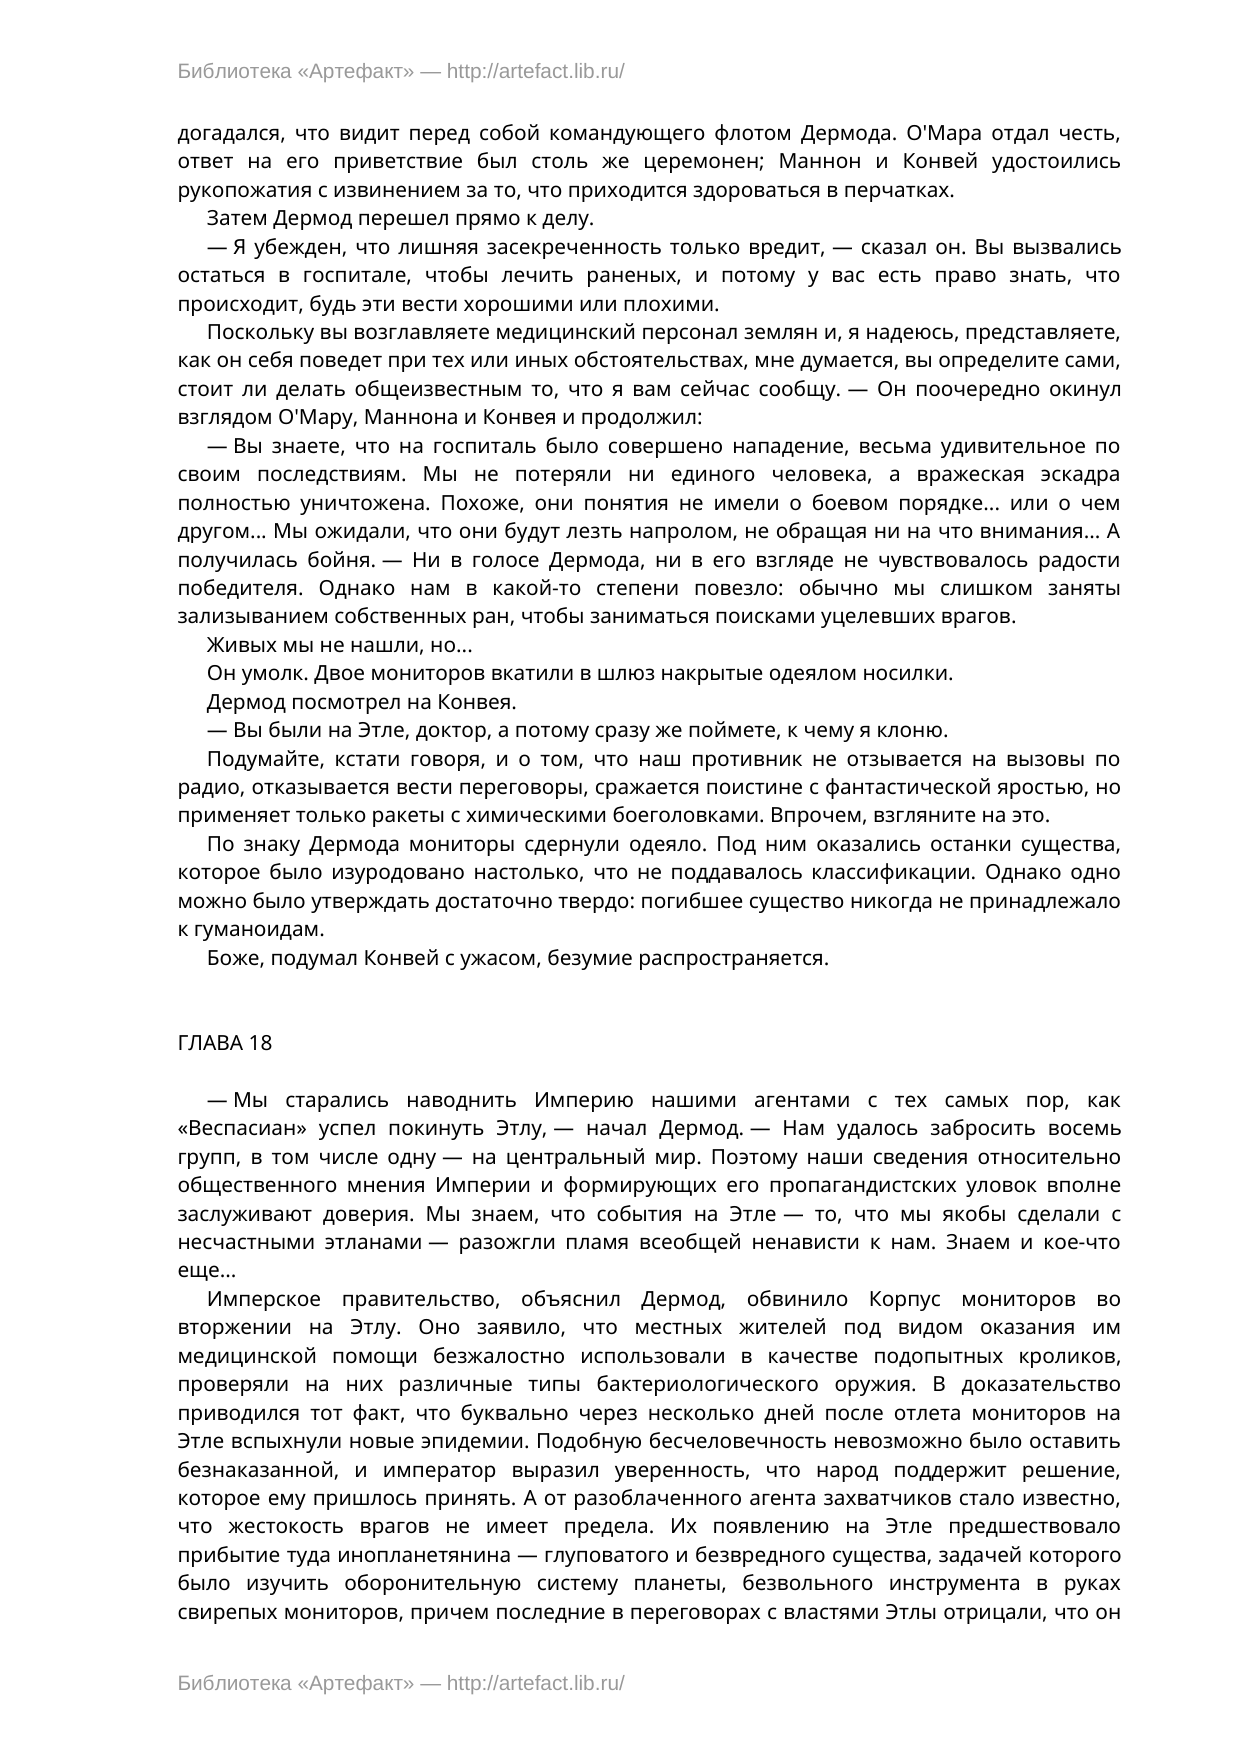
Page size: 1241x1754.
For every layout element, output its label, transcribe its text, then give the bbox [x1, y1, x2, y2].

text Он умолк. Двое мониторов вкатили в шлюз накрытые одеялом носилки. [177, 658, 1122, 687]
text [177, 1284, 1122, 1625]
text Живых мы не нашли, но... [177, 630, 1122, 658]
text По знаку Дермода мониторы сдернули одеяло. Под ним оказались останки существа, которое было изуродовано настолько, что не поддавалось классификации. Однако одно можно было утверждать достаточно твердо: погибшее существо никогда не принадлежало к гуманоидам. [177, 829, 1122, 943]
text Затем Дермод перешел прямо к делу. [177, 203, 1122, 232]
text — Вы знаете, что на госпиталь было совершено нападение, весьма удивительное по своим последствиям. Мы не потеряли ни единого человека, а вражеская эскадра полностью уничтожена. Похоже, они понятия не имели о боевом порядке... или о чем другом... Мы ожидали, что они будут лезть напролом, не обращая ни на что внимания... А получилась бойня. — Ни в голосе Дермода, ни в его взгляде не чувствовалось радости победителя. Однако нам в какой-то степени повезло: обычно мы слишком заняты зализыванием собственных ран, чтобы заниматься поисками уцелевших врагов. [177, 431, 1122, 630]
text — Я убежден, что лишняя засекреченность только вредит, — сказал он. Вы вызвались остаться в госпитале, чтобы лечить раненых, и потому у вас есть право знать, что происходит, будь эти вести хорошими или плохими. [177, 232, 1122, 317]
text — Мы старались наводнить Империю нашими агентами с тех самых пор, как «Веспасиан» успел покинуть Этлу, — начал Дермод. — Нам удалось забросить восемь групп, в том числе одну — на центральный мир. Поэтому наши сведения относительно общественного мнения Империи и формирующих его пропагандистских уловок вполне заслуживают доверия. Мы знаем, что события на Этле — то, что мы якобы сделали с несчастными этланами — разожгли пламя всеобщей ненависти к нам. Знаем и кое-что еще... [177, 1085, 1122, 1284]
text Подумайте, кстати говоря, и о том, что наш противник не отзывается на вызовы по радио, отказывается вести переговоры, сражается поистине с фантастической яростью, но применяет только ракеты с химическими боеголовками. Впрочем, взгляните на это. [177, 744, 1122, 829]
text Дермод посмотрел на Конвея. [177, 687, 1122, 715]
text Боже, подумал Конвей с ужасом, безумие распространяется. [177, 943, 1122, 971]
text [177, 118, 1122, 203]
text — Вы были на Этле, доктор, а потому сразу же поймете, к чему я клоню. [177, 715, 1122, 744]
text ГЛАВА 18 [177, 1028, 1122, 1057]
text Поскольку вы возглавляете медицинский персонал землян и, я надеюсь, представляете, как он себя поведет при тех или иных обстоятельствах, мне думается, вы определите сами, стоит ли делать общеизвестным то, что я вам сейчас сообщу. — Он поочередно окинул взглядом О'Мару, Маннона и Конвея и продолжил: [177, 317, 1122, 431]
